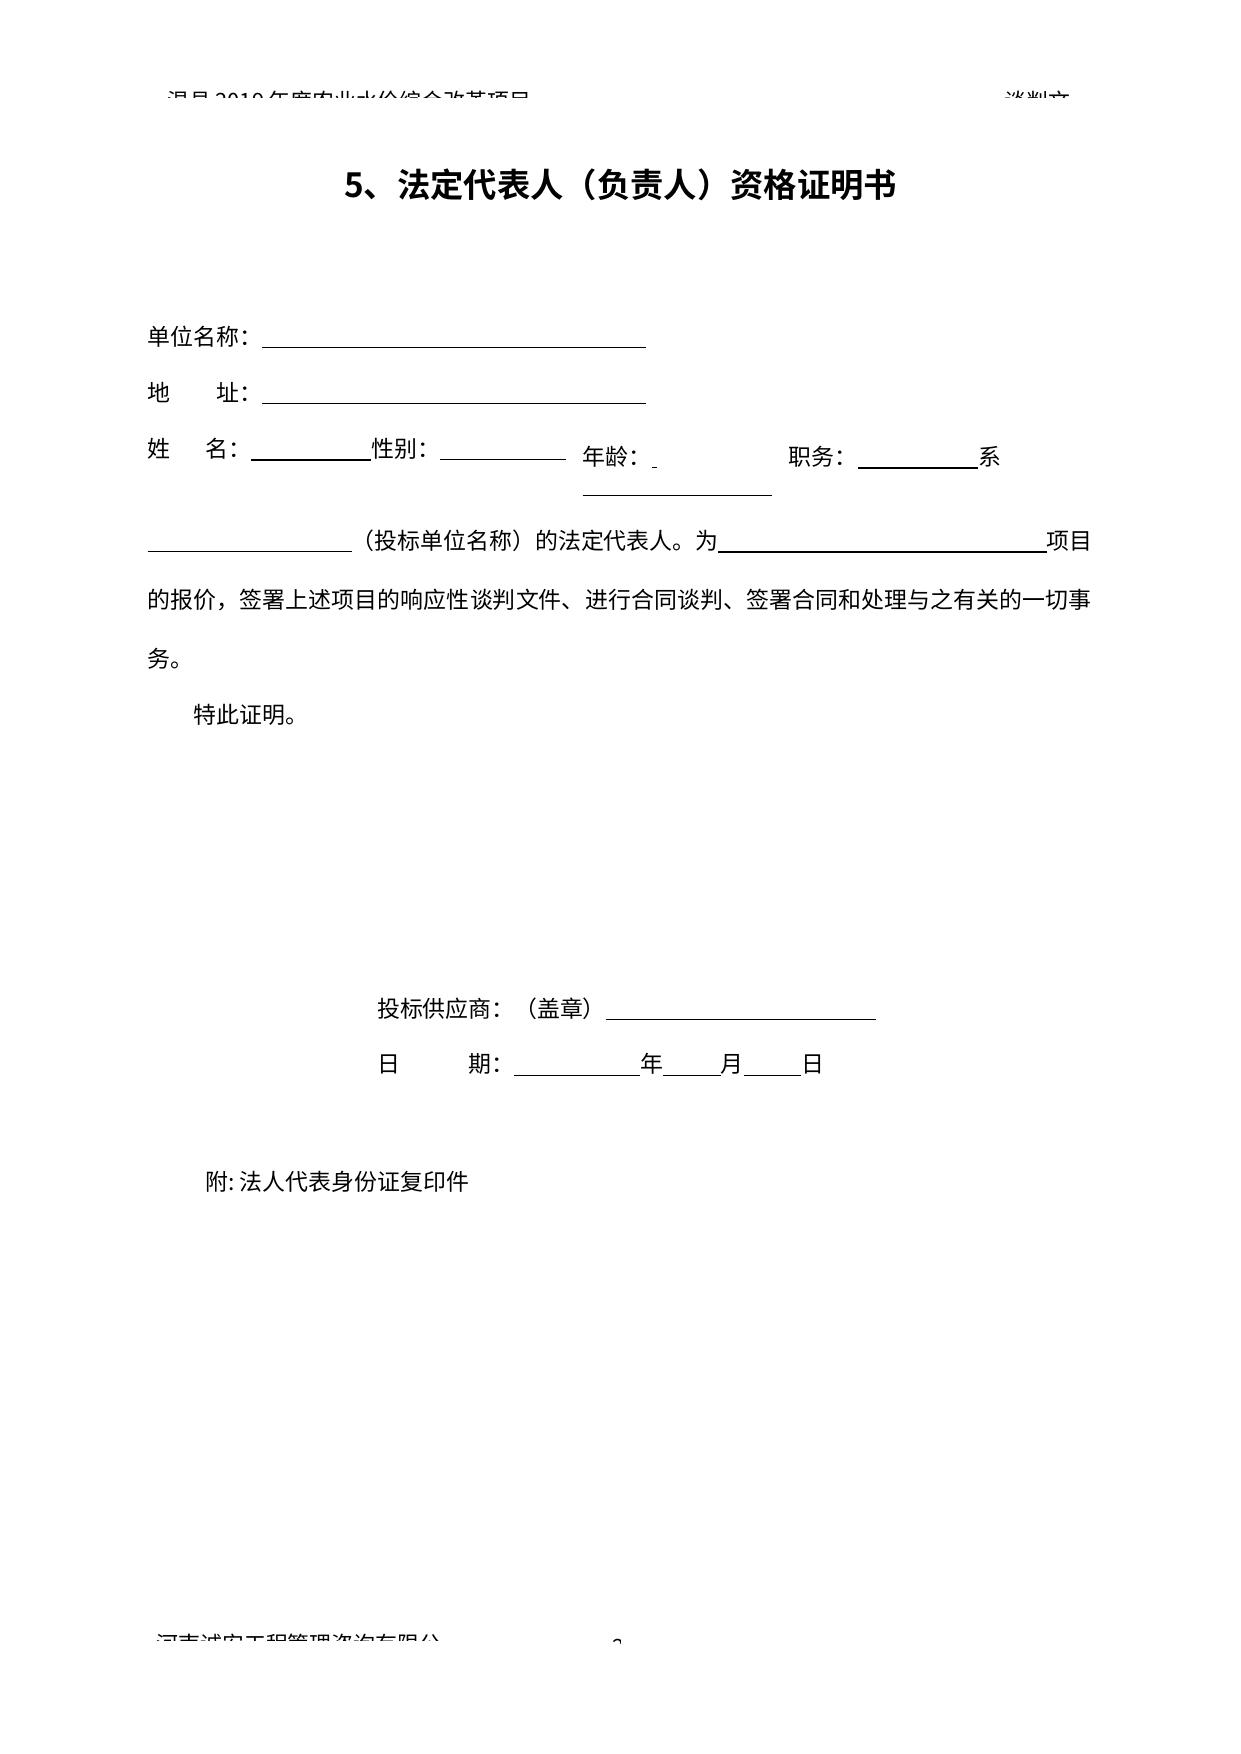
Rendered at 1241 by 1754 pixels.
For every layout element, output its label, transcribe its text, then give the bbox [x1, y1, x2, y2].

subtitle 职务： 系 [789, 439, 1136, 472]
subtitle 5、法定代表人（负责人）资格证明书 [108, 159, 1132, 207]
subtitle 投标供应商：（盖章） [116, 990, 1136, 1024]
subtitle 特此证明。 [193, 700, 1136, 729]
subtitle 年龄： [583, 439, 772, 495]
subtitle 附: 法人代表身份证复印件 [205, 1164, 1136, 1197]
subtitle 日 期： 年 月 日 [108, 1046, 1092, 1079]
subtitle 单位名称： [147, 319, 1136, 352]
subtitle （投标单位名称）的法定代表人。为 项目的报价，签署上述项目的响应性谈判文件、进行合同谈判、签署合同和处理与之有关的一切事务。 [147, 523, 1093, 674]
subtitle 地 址： [147, 375, 1136, 408]
subtitle 姓 名： 性别： [147, 431, 566, 464]
